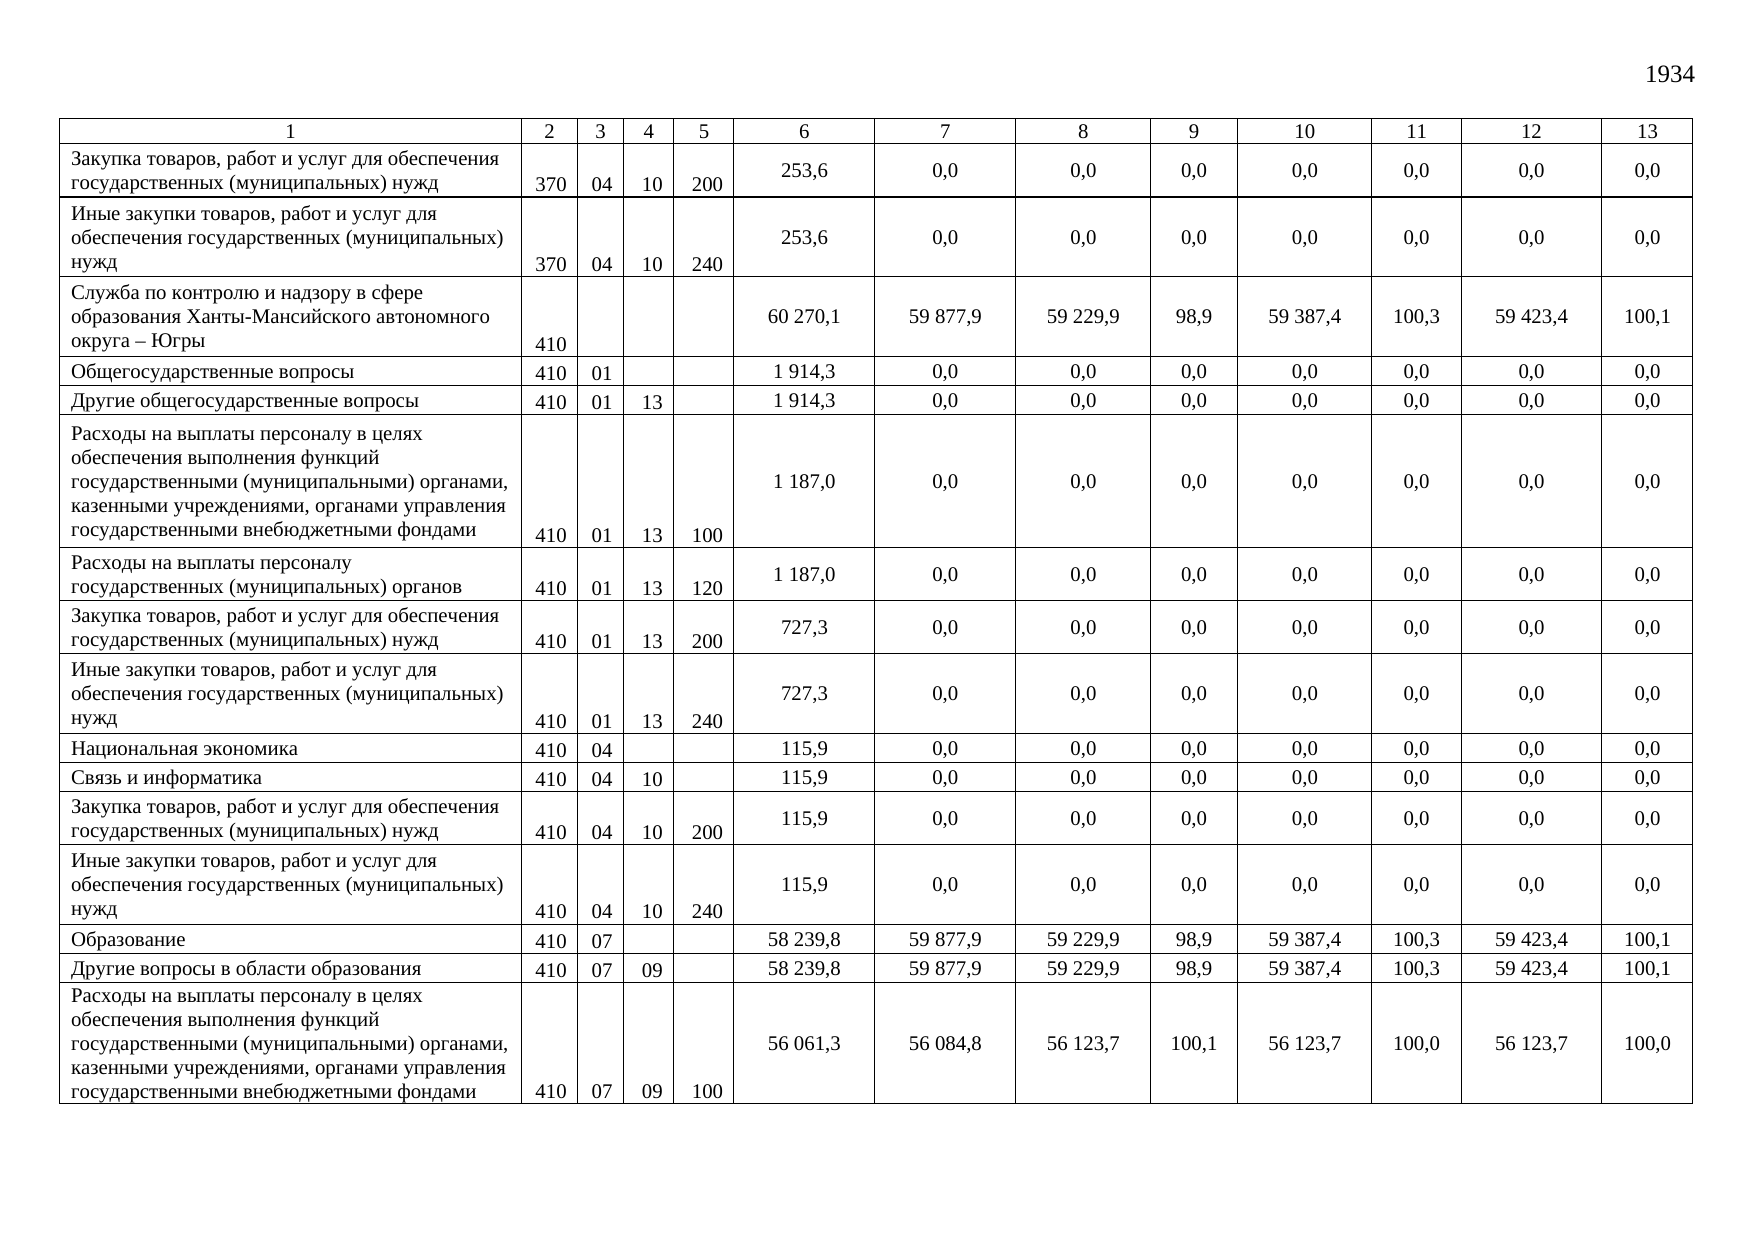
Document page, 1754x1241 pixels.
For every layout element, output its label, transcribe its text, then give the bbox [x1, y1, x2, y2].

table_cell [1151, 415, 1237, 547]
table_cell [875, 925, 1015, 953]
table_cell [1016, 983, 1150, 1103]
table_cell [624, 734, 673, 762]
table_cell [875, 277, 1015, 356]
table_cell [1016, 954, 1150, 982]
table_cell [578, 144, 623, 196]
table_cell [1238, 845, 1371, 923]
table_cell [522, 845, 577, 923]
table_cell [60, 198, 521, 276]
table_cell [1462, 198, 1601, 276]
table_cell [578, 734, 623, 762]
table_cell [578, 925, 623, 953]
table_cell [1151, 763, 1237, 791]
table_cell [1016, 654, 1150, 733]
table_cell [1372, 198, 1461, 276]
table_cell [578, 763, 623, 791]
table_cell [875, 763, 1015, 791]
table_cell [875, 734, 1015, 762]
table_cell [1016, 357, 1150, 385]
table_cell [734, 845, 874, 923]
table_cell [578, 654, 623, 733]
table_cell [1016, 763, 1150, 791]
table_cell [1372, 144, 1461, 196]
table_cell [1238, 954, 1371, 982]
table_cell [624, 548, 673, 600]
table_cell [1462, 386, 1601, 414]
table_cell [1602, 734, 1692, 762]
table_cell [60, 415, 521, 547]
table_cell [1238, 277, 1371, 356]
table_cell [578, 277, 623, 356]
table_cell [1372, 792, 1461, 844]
table_header 12 [1462, 119, 1601, 143]
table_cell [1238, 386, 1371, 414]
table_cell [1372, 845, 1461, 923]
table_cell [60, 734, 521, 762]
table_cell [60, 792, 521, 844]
table_header 2 [522, 119, 577, 143]
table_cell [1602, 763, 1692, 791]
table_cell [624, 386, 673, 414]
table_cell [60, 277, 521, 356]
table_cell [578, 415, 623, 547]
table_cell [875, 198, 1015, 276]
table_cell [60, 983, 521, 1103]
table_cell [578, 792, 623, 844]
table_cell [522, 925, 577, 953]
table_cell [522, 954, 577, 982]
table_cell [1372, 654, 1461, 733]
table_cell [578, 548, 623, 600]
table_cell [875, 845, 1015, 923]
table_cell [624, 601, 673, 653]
table_header 13 [1602, 119, 1692, 143]
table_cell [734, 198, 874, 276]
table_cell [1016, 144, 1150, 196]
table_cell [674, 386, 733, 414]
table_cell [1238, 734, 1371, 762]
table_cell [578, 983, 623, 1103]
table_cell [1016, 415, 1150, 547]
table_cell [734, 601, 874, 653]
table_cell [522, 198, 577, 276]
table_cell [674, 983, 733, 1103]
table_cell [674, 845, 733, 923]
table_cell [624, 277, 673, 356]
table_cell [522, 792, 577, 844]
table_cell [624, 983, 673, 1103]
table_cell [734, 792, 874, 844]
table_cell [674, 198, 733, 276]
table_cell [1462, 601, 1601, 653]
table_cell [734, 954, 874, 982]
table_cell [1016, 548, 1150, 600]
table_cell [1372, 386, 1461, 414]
table_header 10 [1238, 119, 1371, 143]
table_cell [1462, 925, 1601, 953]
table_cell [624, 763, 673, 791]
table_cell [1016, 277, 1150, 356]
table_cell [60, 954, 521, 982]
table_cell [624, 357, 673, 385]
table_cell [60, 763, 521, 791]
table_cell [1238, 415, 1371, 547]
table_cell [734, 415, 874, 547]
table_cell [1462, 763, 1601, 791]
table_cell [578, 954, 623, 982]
table_header 4 [624, 119, 673, 143]
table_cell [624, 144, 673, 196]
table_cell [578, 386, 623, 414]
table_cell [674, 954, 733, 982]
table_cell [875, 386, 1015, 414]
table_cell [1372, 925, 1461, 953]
table_header 8 [1016, 119, 1150, 143]
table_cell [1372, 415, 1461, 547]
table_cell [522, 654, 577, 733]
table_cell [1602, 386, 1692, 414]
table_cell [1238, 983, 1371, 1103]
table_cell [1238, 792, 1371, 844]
table_header 3 [578, 119, 623, 143]
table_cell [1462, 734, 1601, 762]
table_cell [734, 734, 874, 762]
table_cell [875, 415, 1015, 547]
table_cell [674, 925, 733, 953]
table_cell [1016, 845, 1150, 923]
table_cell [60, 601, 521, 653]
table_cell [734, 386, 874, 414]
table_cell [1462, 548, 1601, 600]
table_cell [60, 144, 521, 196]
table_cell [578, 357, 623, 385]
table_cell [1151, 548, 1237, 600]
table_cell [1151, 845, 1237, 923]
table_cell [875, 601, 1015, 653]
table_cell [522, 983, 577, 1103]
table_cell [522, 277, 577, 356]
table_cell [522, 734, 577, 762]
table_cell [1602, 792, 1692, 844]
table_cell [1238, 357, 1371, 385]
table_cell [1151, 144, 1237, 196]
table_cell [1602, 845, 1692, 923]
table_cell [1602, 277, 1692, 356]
table_header 9 [1151, 119, 1237, 143]
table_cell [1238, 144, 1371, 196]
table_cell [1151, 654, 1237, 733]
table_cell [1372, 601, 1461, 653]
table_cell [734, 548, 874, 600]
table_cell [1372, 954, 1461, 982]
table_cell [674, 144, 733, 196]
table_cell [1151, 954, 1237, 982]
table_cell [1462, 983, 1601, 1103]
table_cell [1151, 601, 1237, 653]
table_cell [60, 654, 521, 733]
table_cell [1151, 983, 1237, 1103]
table_header 5 [674, 119, 733, 143]
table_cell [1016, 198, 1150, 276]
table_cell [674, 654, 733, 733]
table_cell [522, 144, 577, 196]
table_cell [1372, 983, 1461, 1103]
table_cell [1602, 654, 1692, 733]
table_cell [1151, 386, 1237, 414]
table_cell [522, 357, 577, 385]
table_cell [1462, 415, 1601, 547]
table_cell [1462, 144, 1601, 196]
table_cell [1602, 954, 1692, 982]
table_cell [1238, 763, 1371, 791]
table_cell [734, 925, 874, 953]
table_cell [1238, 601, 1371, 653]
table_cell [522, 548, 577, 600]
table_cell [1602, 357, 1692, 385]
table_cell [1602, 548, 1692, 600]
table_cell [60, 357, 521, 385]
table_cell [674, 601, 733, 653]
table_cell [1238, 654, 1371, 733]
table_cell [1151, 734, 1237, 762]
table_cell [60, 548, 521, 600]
table_header 6 [734, 119, 874, 143]
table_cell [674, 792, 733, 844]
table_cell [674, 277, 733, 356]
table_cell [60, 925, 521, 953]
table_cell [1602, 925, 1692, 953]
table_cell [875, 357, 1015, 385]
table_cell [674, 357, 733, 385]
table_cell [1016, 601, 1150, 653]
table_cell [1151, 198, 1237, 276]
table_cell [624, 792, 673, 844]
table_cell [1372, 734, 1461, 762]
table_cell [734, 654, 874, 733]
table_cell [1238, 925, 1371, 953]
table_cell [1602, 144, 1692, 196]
table_header 7 [875, 119, 1015, 143]
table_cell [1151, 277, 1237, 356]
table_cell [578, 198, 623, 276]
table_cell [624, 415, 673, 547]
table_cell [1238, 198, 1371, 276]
table_header 11 [1372, 119, 1461, 143]
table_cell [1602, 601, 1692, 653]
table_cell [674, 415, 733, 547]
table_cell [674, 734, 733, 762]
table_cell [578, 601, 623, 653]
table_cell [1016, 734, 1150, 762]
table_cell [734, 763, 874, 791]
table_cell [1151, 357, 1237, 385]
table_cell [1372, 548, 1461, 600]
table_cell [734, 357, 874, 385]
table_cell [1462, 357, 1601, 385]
table_header 1 [60, 119, 521, 143]
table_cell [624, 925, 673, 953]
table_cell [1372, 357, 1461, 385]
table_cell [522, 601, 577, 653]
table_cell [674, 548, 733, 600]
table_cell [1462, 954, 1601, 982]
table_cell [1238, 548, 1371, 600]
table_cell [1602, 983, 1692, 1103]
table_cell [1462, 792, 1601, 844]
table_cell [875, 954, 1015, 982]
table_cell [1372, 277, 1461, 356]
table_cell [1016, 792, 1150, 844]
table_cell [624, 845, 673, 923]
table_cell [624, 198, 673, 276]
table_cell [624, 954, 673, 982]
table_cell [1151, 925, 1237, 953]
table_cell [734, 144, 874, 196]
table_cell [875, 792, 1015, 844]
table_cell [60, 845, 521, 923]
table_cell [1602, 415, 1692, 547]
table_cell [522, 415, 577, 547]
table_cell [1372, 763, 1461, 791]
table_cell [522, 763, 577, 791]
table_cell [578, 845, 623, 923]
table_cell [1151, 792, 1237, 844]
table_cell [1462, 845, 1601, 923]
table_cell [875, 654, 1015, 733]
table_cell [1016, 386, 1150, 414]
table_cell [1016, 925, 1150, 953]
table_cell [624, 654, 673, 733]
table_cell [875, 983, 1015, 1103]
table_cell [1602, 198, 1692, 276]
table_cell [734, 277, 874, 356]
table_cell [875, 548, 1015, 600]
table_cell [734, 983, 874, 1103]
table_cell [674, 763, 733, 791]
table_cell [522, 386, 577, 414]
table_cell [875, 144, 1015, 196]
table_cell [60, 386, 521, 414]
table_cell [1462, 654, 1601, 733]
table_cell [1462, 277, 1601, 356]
